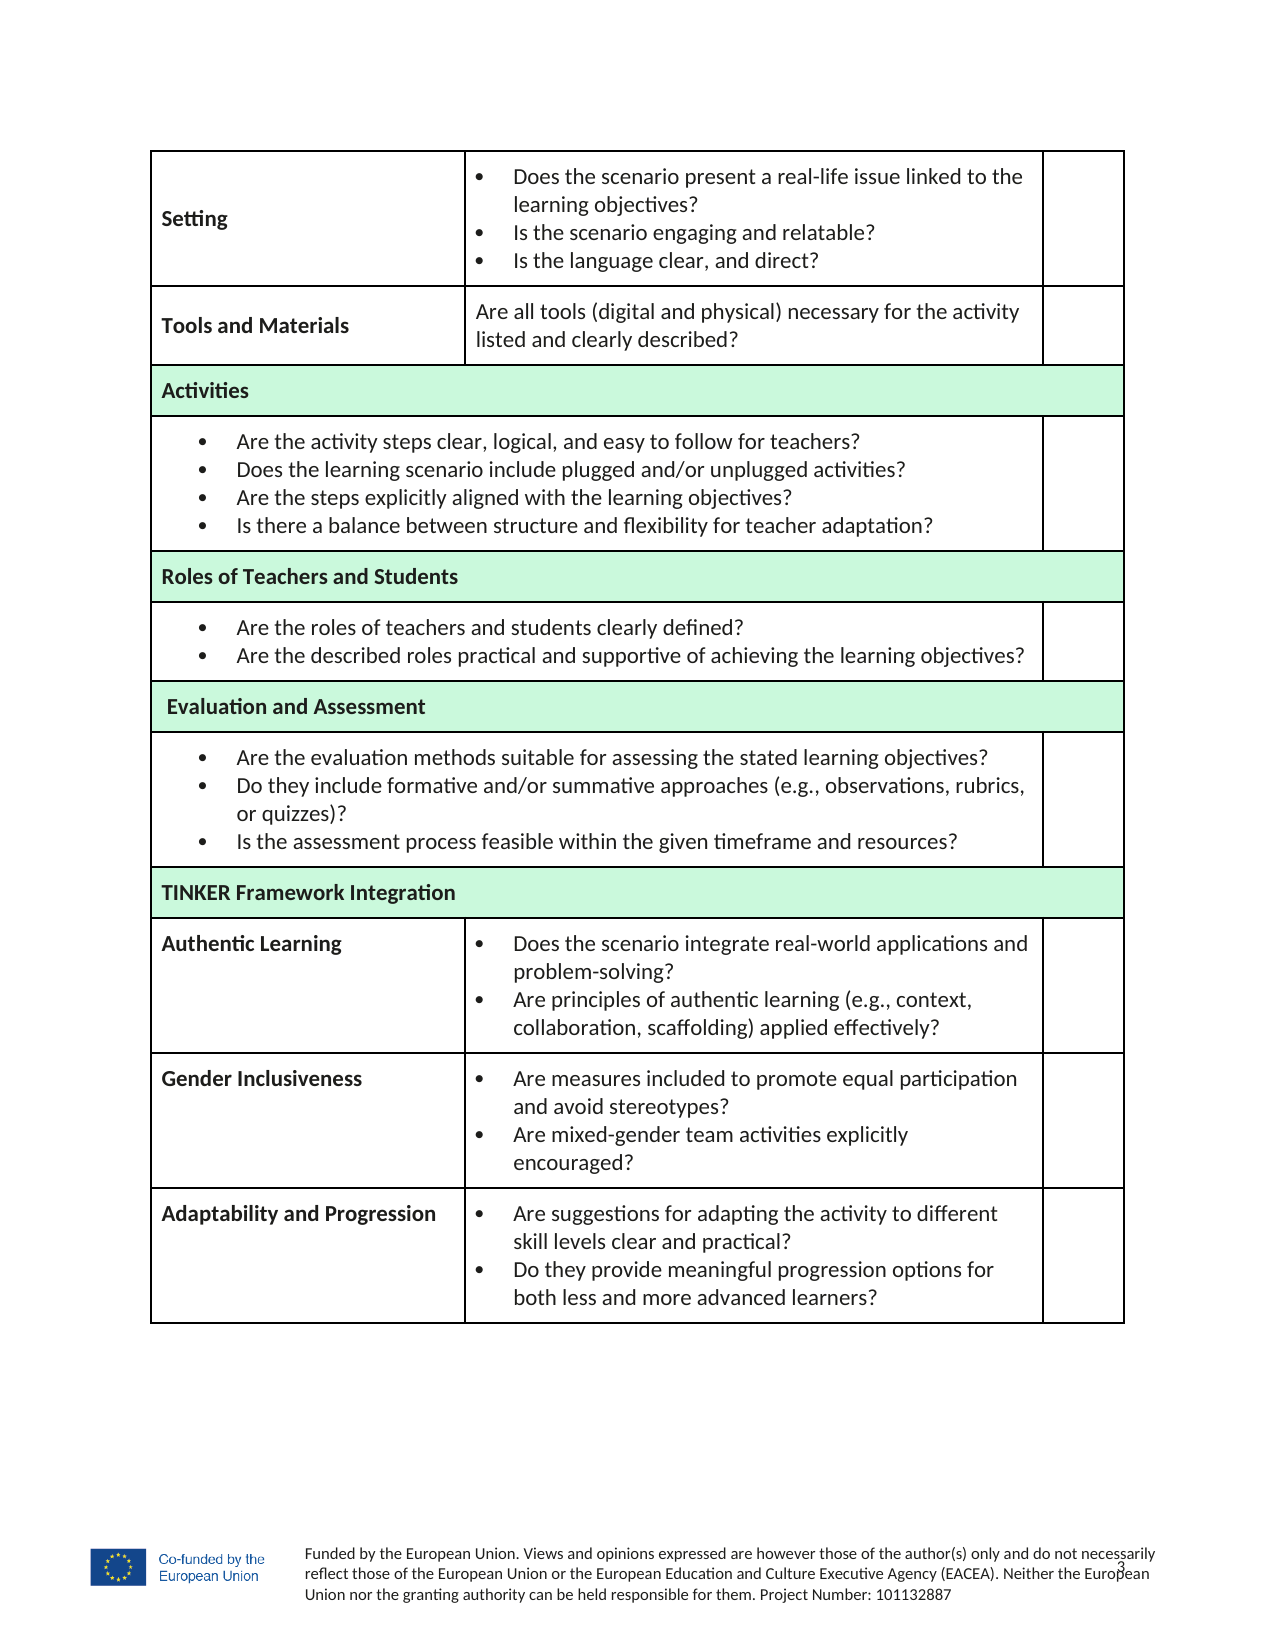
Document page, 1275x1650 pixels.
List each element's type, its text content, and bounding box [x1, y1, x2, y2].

table_cell Adaptability and Progression [152, 1189, 464, 1322]
table_cell [1044, 603, 1123, 680]
table_cell Are measures included to promote equal participation and avoid stereotypes? Are mixed-gender team activities explicitly encouraged? [466, 1054, 1042, 1187]
table_cell Are the evaluation methods suitable for assessing the stated learning objectives? Do they include formative and/or summative approaches (e.g., observations, rubrics, or quizzes)? Is the assessment process feasible within the given timeframe and resources? [152, 733, 1042, 866]
table_cell Does the scenario integrate real-world applications and problem-solving? Are principles of authentic learning (e.g., context, collaboration, scaffolding) applied effectively? [466, 919, 1042, 1052]
table_cell Gender Inclusiveness [152, 1054, 464, 1187]
table_cell TINKER Framework Integration [152, 868, 1123, 917]
table_cell Tools and Materials [152, 287, 464, 364]
table_cell Does the scenario present a real-life issue linked to the learning objectives? Is the scenario engaging and relatable? Is the language clear, and direct? [466, 152, 1042, 285]
table_cell [1044, 1189, 1123, 1322]
table_cell Roles of Teachers and Students [152, 552, 1123, 601]
table_cell [1044, 733, 1123, 866]
table_cell [1044, 152, 1123, 285]
table_cell Are suggestions for adapting the activity to different skill levels clear and practical? Do they provide meaningful progression options for both less and more advanced learners? [466, 1189, 1042, 1322]
picture [78, 1526, 294, 1610]
table_cell Authentic Learning [152, 919, 464, 1052]
table_cell Are the activity steps clear, logical, and easy to follow for teachers? Does the learning scenario include plugged and/or unplugged activities? Are the steps explicitly aligned with the learning objectives? Is there a balance between structure and flexibility for teacher adaptation? [152, 417, 1042, 550]
table_cell Evaluation and Assessment [152, 682, 1123, 731]
table_cell Are all tools (digital and physical) necessary for the activity listed and clearly described? [466, 287, 1042, 364]
table_cell Setting [152, 152, 464, 285]
table_cell [1044, 1054, 1123, 1187]
table_cell [1044, 287, 1123, 364]
table_cell [1044, 919, 1123, 1052]
table_cell Are the roles of teachers and students clearly defined? Are the described roles practical and supportive of achieving the learning objectives? [152, 603, 1042, 680]
table_cell Activities [152, 366, 1123, 415]
table_cell [1044, 417, 1123, 550]
